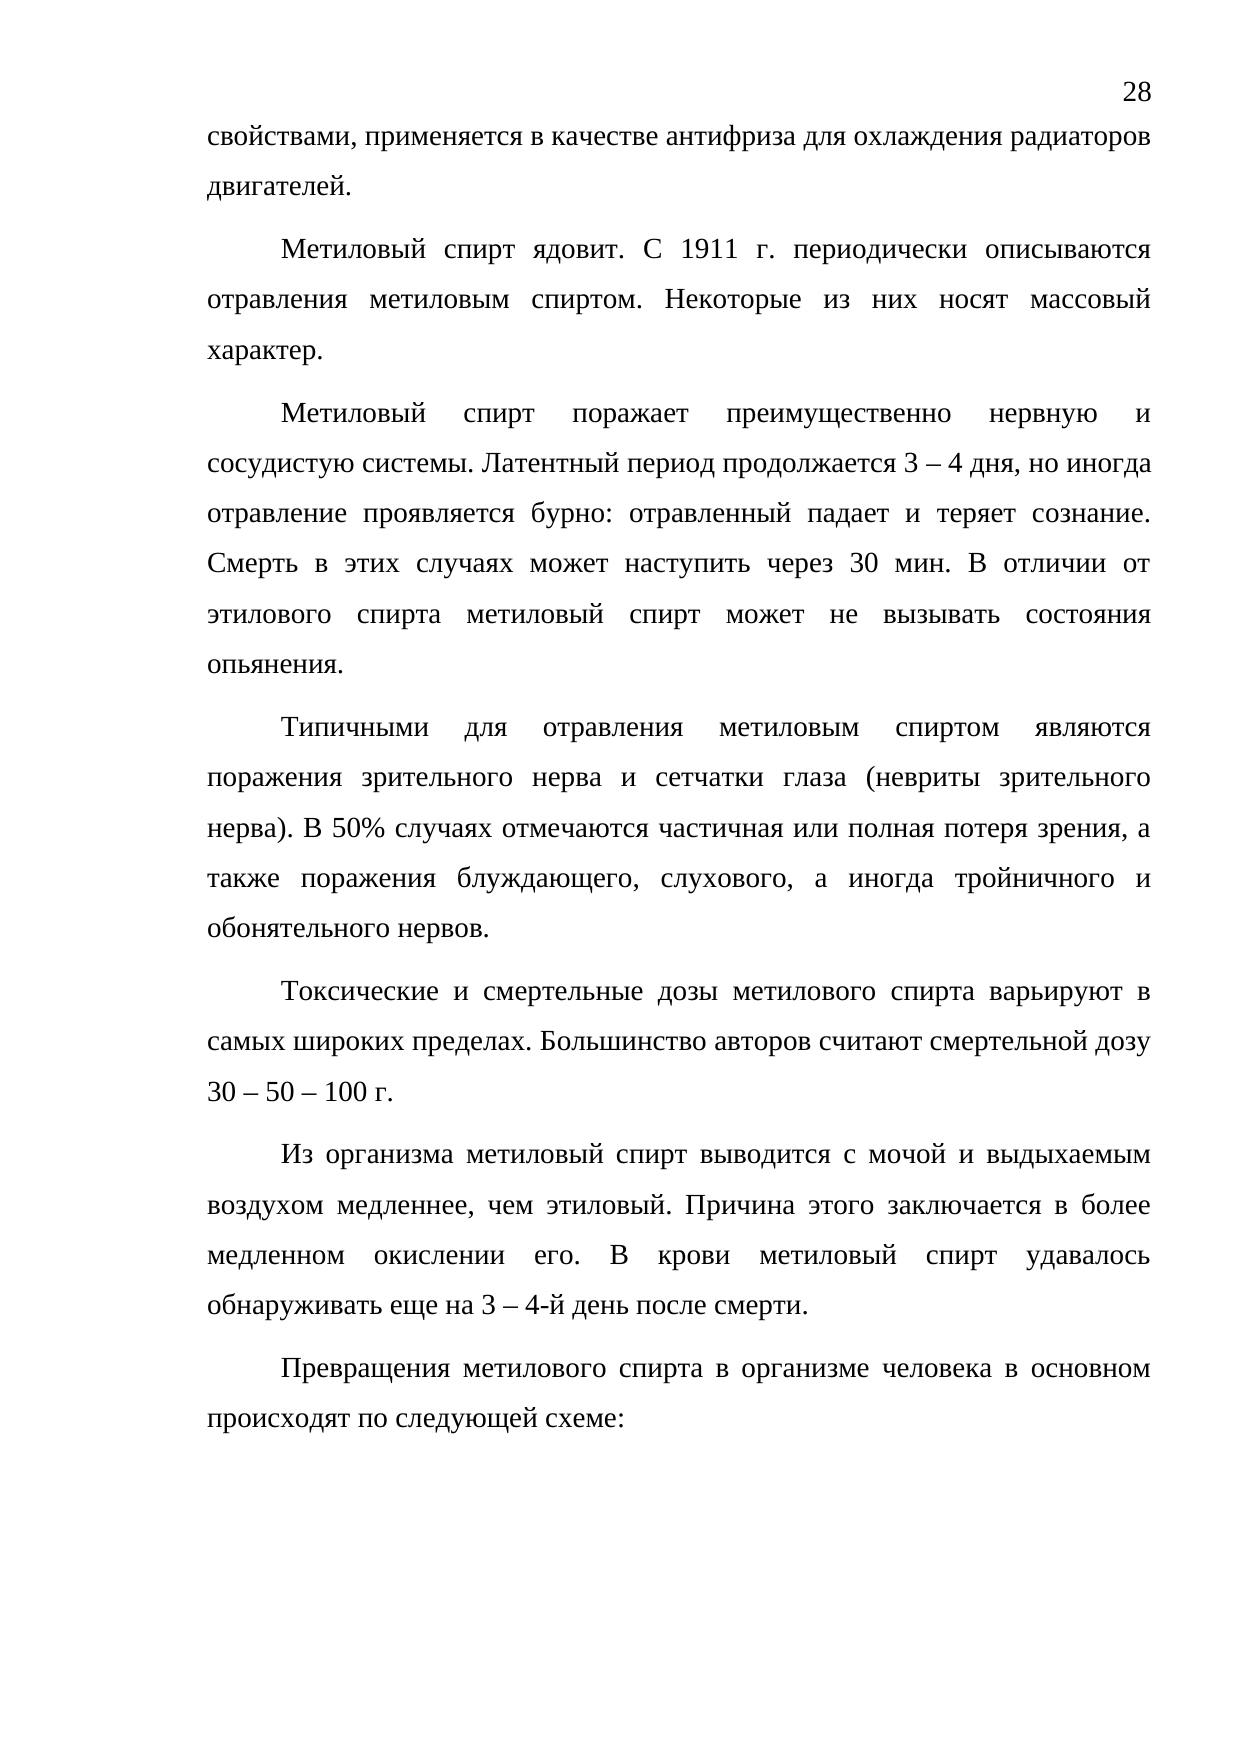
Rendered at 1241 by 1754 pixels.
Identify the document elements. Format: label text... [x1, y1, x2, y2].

text Превращения метилового спирта в организме человека в основном происходят по следующей схеме: [207, 1350, 1152, 1434]
text Из организма метиловый спирт выводится с мочой и выдыхаемым воздухом медленнее, чем этиловый. Причина этого заключается в более медленном окислении его. В крови метиловый спирт удавалось обнаруживать еще на 3 – 4-й день после смерти. [207, 1137, 1152, 1321]
text Метиловый спирт поражает преимущественно нервную и сосудистую системы. Латентный период продолжается 3 – 4 дня, но иногда отравление проявляется бурно: отравленный падает и теряет сознание. Смерть в этих случаях может наступить через 30 мин. В отличии от этилового спирта метиловый спирт может не вызывать состояния опьянения. [207, 395, 1152, 680]
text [207, 118, 1152, 202]
text Типичными для отравления метиловым спиртом являются поражения зрительного нерва и сетчатки глаза (невриты зрительного нерва). В 50% случаях отмечаются частичная или полная потеря зрения, а также поражения блуждающего, слухового, а иногда тройничного и обонятельного нервов. [207, 709, 1152, 944]
text Метиловый спирт ядовит. С 1911 г. периодически описываются отравления метиловым спиртом. Некоторые из них носят массовый характер. [207, 231, 1152, 365]
text Токсические и смертельные дозы метилового спирта варьируют в самых широких пределах. Большинство авторов считают смертельной дозу 30 – 50 – 100 г. [207, 973, 1152, 1107]
